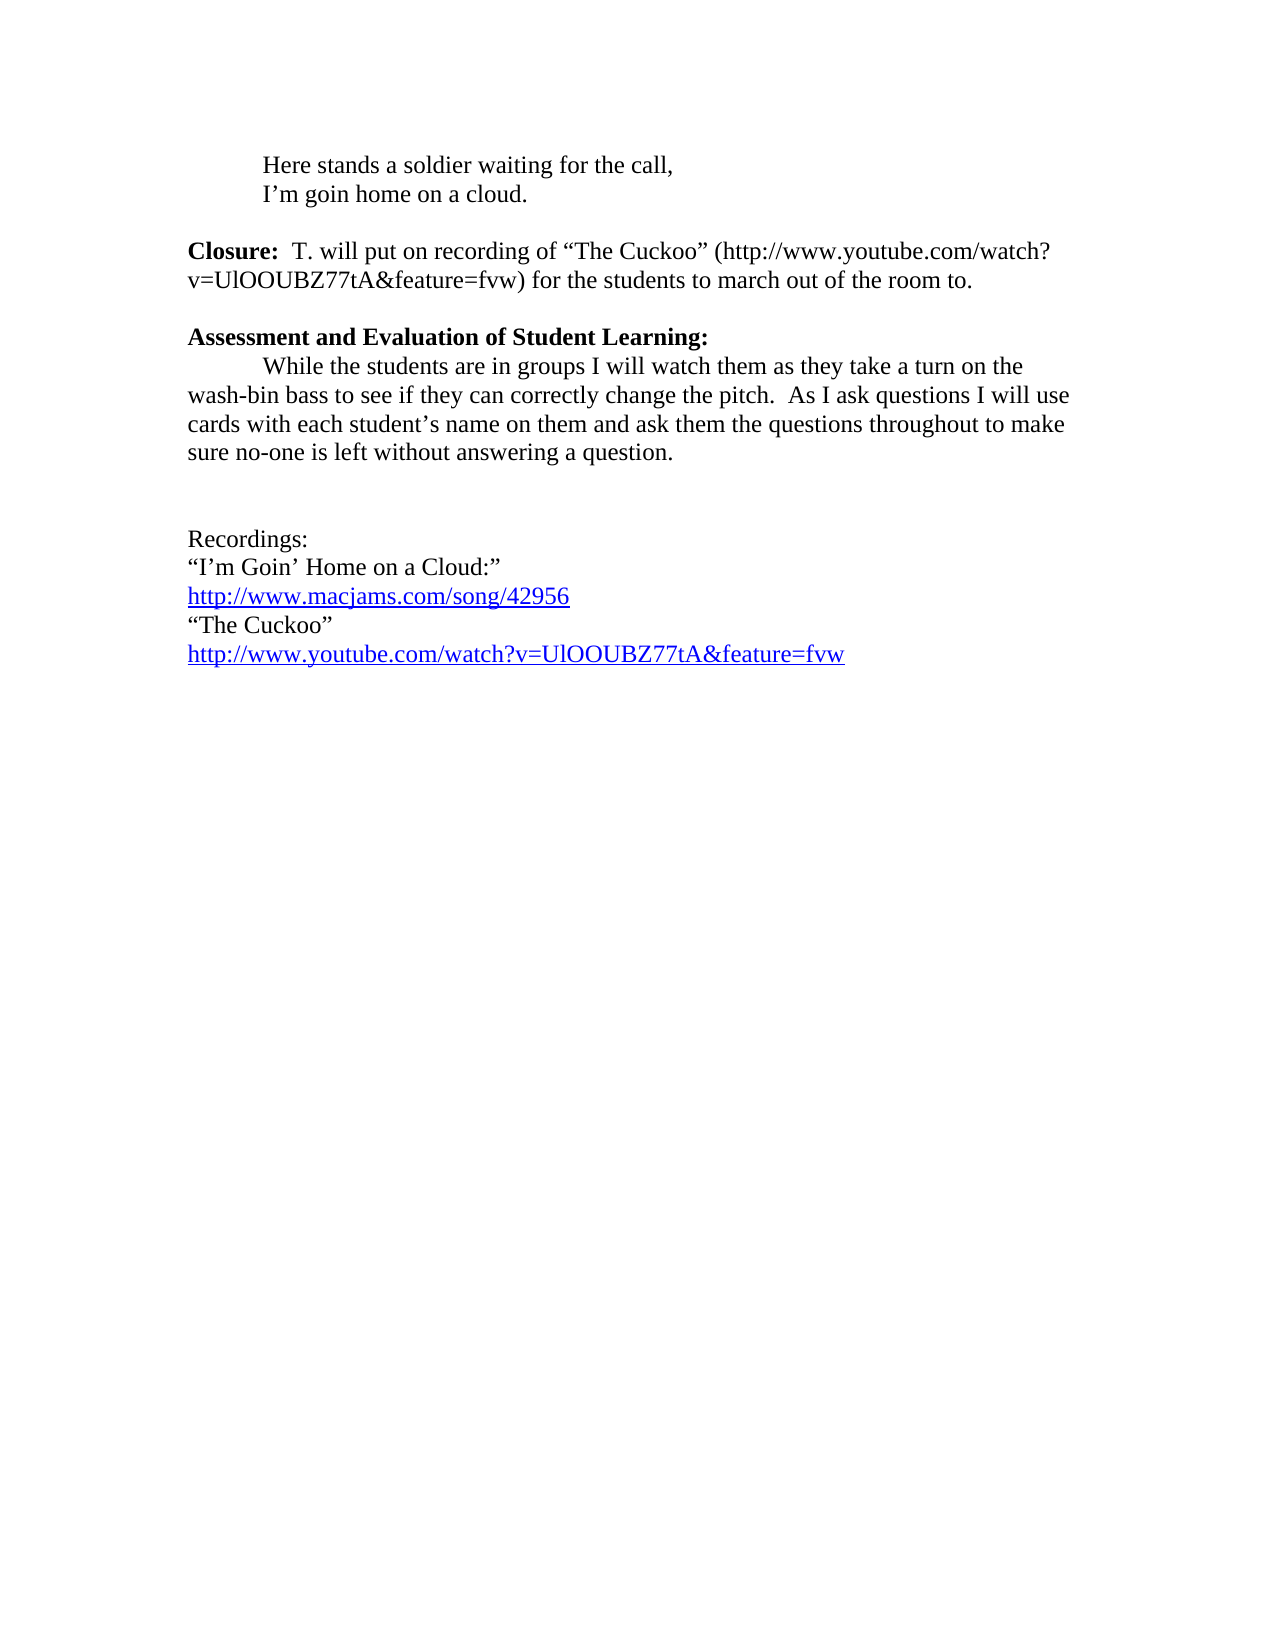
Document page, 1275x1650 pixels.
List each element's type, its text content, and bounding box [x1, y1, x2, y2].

text I’m goin home on a cloud. [187, 179, 1087, 207]
text Recordings: [187, 524, 1087, 552]
text http://www.macjams.com/song/42956 [187, 581, 1087, 610]
text Closure: T. will put on recording of “The Cuckoo” (http://www.youtube.com/watch?v=UlOOUBZ77tA&feature=fvw) for the students to march out of the room to. [187, 236, 1087, 294]
text Here stands a soldier waiting for the call, [187, 150, 1087, 179]
text “I’m Goin’ Home on a Cloud:” [187, 552, 1087, 581]
text http://www.youtube.com/watch?v=UlOOUBZ77tA&feature=fvw [187, 639, 1087, 667]
text While the students are in groups I will watch them as they take a turn on the wash-bin bass to see if they can correctly change the pitch. As I ask questions I will use cards with each student’s name on them and ask them the questions throughout to make sure no-one is left without answering a question. [187, 351, 1087, 466]
text “The Cuckoo” [187, 610, 1087, 639]
text Assessment and Evaluation of Student Learning: [187, 322, 1087, 351]
